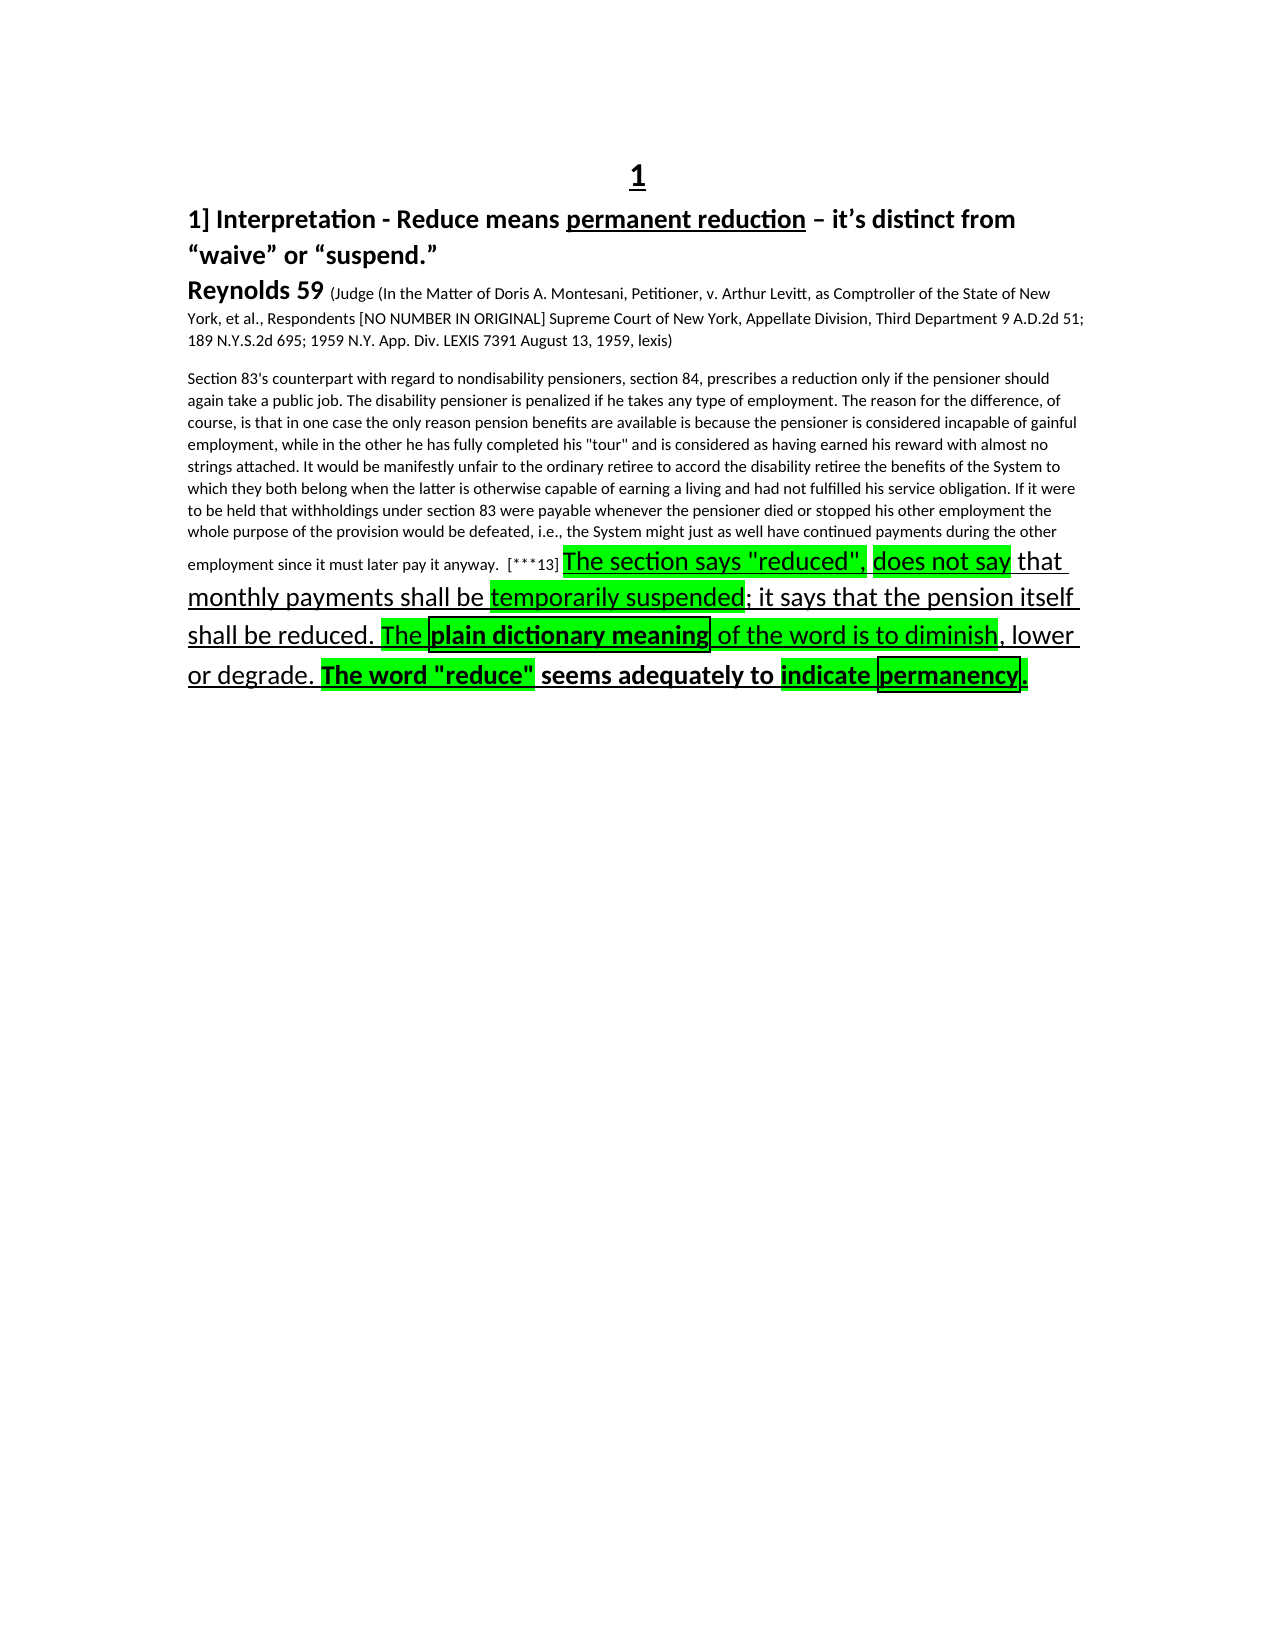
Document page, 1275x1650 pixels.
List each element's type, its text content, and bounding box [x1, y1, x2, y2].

subtitle 1 [187, 154, 1087, 195]
text Section 83's counterpart with regard to nondisability pensioners, section 84, prescribes a reduction only if the pensioner should again take a public job. The disability pensioner is penalized if he takes any type of employment. The reason for the difference, of course, is that in one case the only reason pension benefits are available is because the pensioner is considered incapable of gainful employment, while in the other he has fully completed his "tour" and is considered as having earned his reward with almost no strings attached. It would be manifestly unfair to the ordinary retiree to accord the disability retiree the benefits of the System to which they both belong when the latter is otherwise capable of earning a living and had not fulfilled his service obligation. If it were to be held that withholdings under section 83 were payable whenever the pensioner died or stopped his other employment the whole purpose of the provision would be defeated, i.e., the System might just as well have continued payments during the other employment since it must later pay it anyway. [***13] The section says "reduced", does not say that monthly payments shall be temporarily suspended; it says that the pension itself shall be reduced. The plain dictionary meaning of the word is to diminish, lower or degrade. The word "reduce" seems adequately to indicate permanency. [187, 368, 1087, 693]
text Reynolds 59 (Judge (In the Matter of Doris A. Montesani, Petitioner, v. Arthur Levitt, as Comptroller of the State of New York, et al., Respondents [NO NUMBER IN ORIGINAL] Supreme Court of New York, Appellate Division, Third Department 9 A.D.2d 51; 189 N.Y.S.2d 695; 1959 N.Y. App. Div. LEXIS 7391 August 13, 1959, lexis) [187, 273, 1087, 350]
subtitle 1] Interpretation - Reduce means permanent reduction – it’s distinct from “waive” or “suspend.” [187, 202, 1087, 271]
